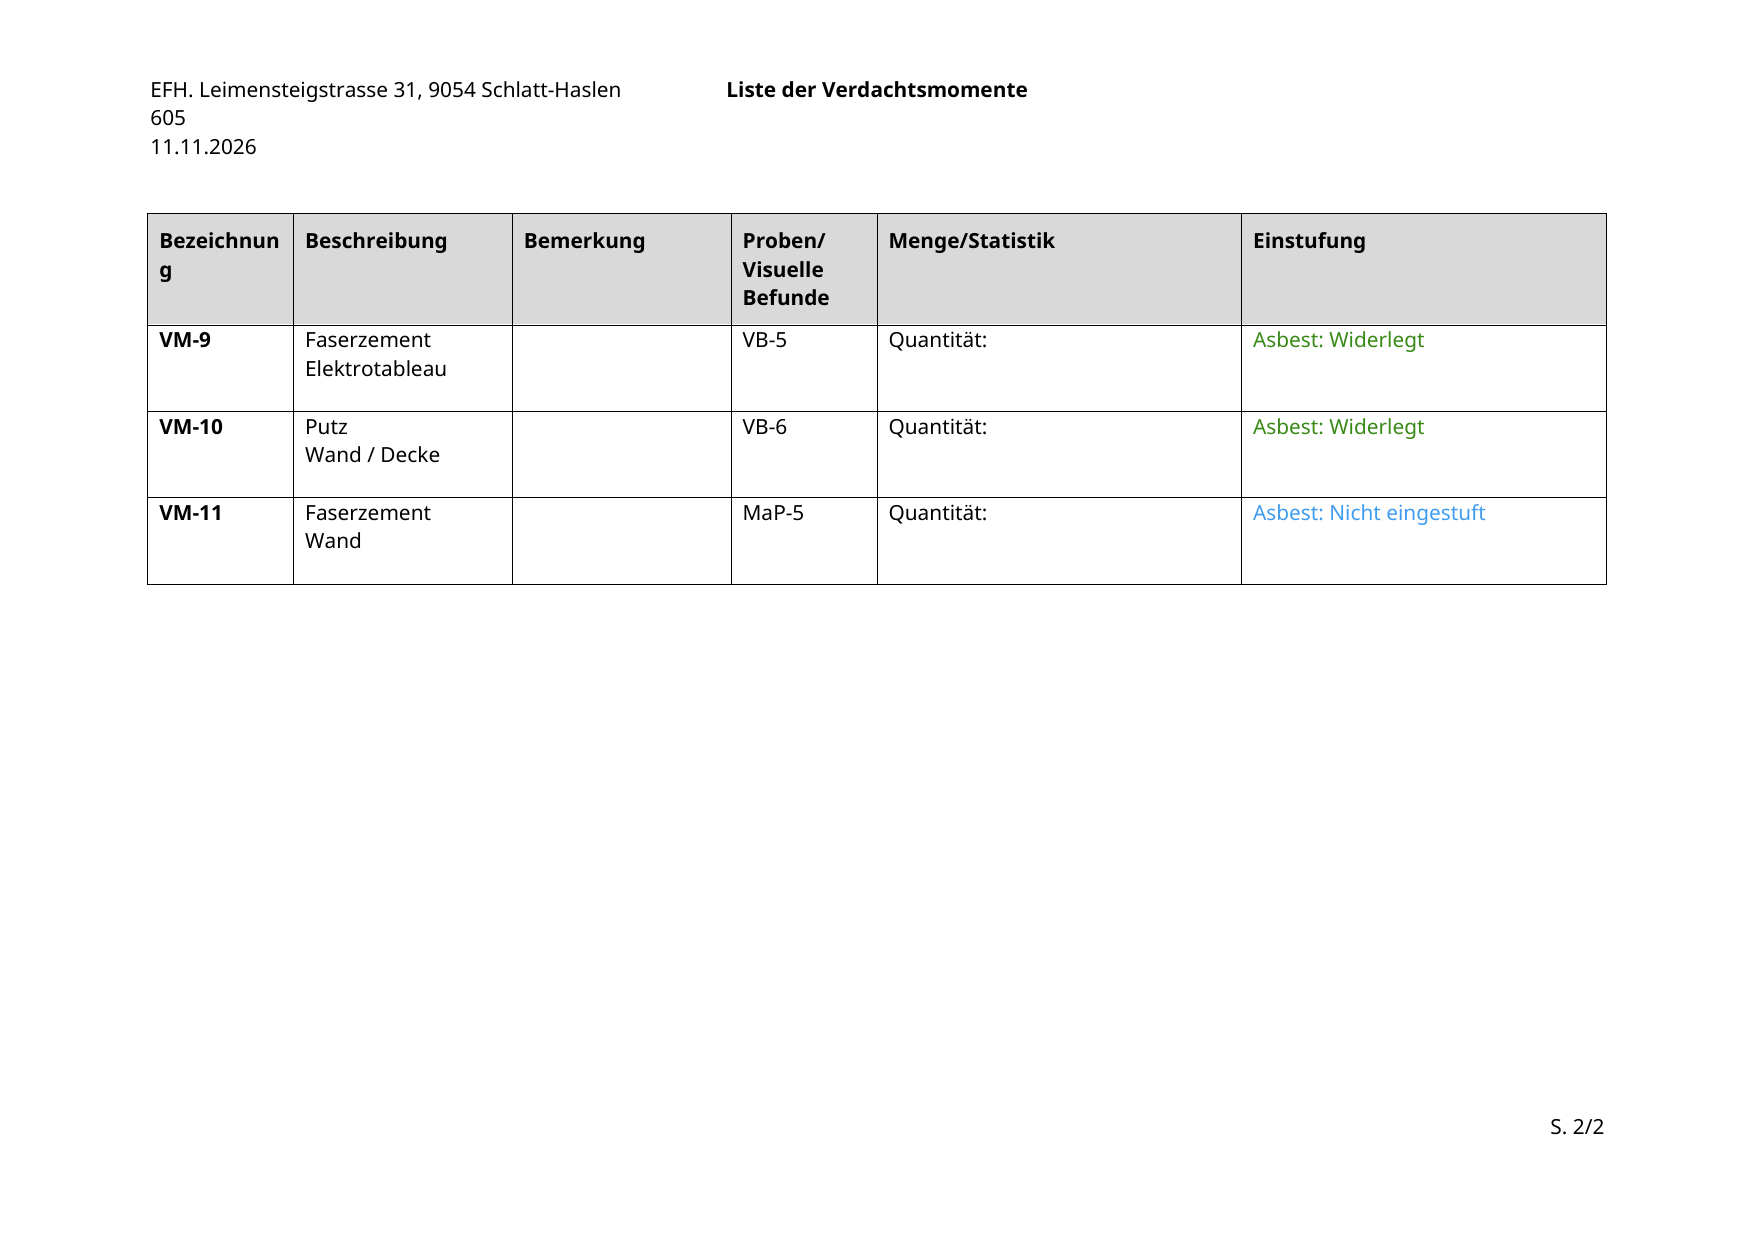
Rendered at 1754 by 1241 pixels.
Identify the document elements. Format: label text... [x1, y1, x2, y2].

table_cell VM-9 [148, 326, 293, 411]
table_cell VM-11 [148, 498, 293, 583]
table_cell Asbest: Widerlegt [1242, 326, 1606, 411]
table_cell VM-10 [148, 412, 293, 497]
table_cell Asbest: Widerlegt [1242, 412, 1606, 497]
table_cell Faserzement Elektrotableau [294, 326, 512, 411]
table_cell Asbest: Nicht eingestuft [1242, 498, 1606, 583]
table_header Einstufung [1242, 214, 1606, 324]
table_cell [513, 498, 731, 583]
table_cell [513, 326, 731, 411]
table_cell Quantität: [878, 412, 1241, 497]
table_cell VB-5 [732, 326, 877, 411]
table_cell Quantität: [878, 498, 1241, 583]
table_cell VB-6 [732, 412, 877, 497]
table_cell Faserzement Wand [294, 498, 512, 583]
table_cell [513, 412, 731, 497]
table_header Beschreibung [294, 214, 512, 324]
table_cell Quantität: [878, 326, 1241, 411]
table_cell MaP-5 [732, 498, 877, 583]
table_header Bemerkung [513, 214, 731, 324]
table_header Bezeichnung [148, 214, 293, 324]
table_cell Putz Wand / Decke [294, 412, 512, 497]
table_header Menge/Statistik [878, 214, 1241, 324]
table_header Proben/Visuelle Befunde [732, 214, 877, 324]
